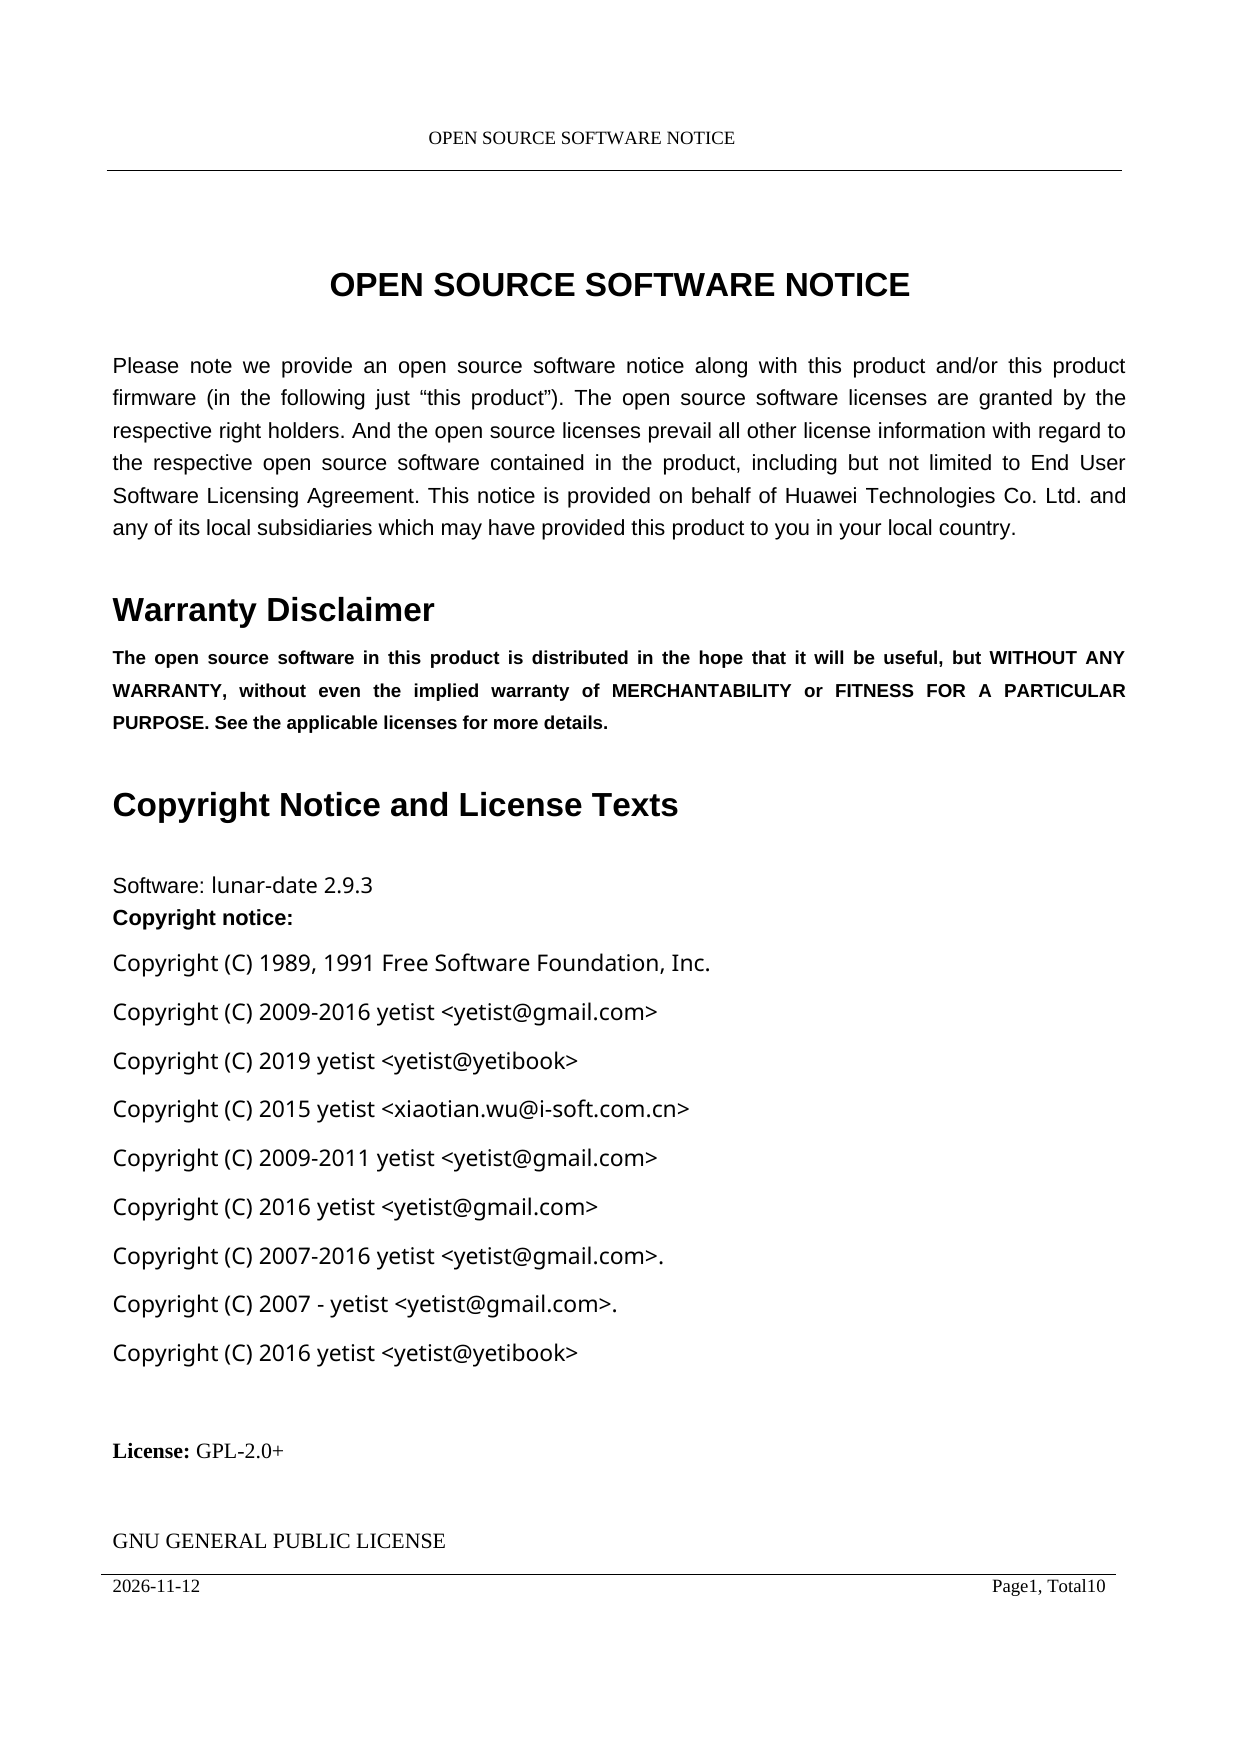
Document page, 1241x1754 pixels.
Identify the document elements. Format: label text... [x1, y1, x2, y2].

text License: GPL-2.0+ [112, 1434, 1128, 1467]
text GNU GENERAL PUBLIC LICENSE [112, 1524, 1128, 1557]
text Warranty Disclaimer [112, 576, 1128, 641]
text The open source software in this product is distributed in the hope that it will be useful, but WITHOUT ANY WARRANTY, without even the implied warranty of MERCHANTABILITY or FITNESS FOR A PARTICULAR PURPOSE. See the applicable licenses for more details. [112, 641, 1128, 739]
text Copyright (C) 1989, 1991 Free Software Foundation, Inc. Copyright (C) 2009-2016 yetist <yetist@gmail.com> Copyright (C) 2019 yetist <yetist@yetibook> Copyright (C) 2015 yetist <xiaotian.wu@i-soft.com.cn> Copyright (C) 2009-2011 yetist <yetist@gmail.com> Copyright (C) 2016 yetist <yetist@gmail.com> Copyright (C) 2007-2016 yetist <yetist@gmail.com>. Copyright (C) 2007 - yetist <yetist@gmail.com>. Copyright (C) 2016 yetist <yetist@yetibook> [112, 947, 1128, 1418]
text Copyright Notice and License Texts [112, 771, 1128, 836]
text Please note we provide an open source software notice along with this product and/or this product firmware (in the following just “this product”). The open source software licenses are granted by the respective right holders. And the open source licenses prevail all other license information with regard to the respective open source software contained in the product, including but not limited to End User Software Licensing Agreement. This notice is provided on behalf of Huawei Technologies Co. Ltd. and any of its local subsidiaries which may have provided this product to you in your local country. [112, 349, 1128, 544]
text Copyright notice: [112, 901, 1128, 934]
text Software: lunar-date 2.9.3 [112, 869, 1128, 901]
text OPEN SOURCE SOFTWARE NOTICE [112, 251, 1128, 316]
